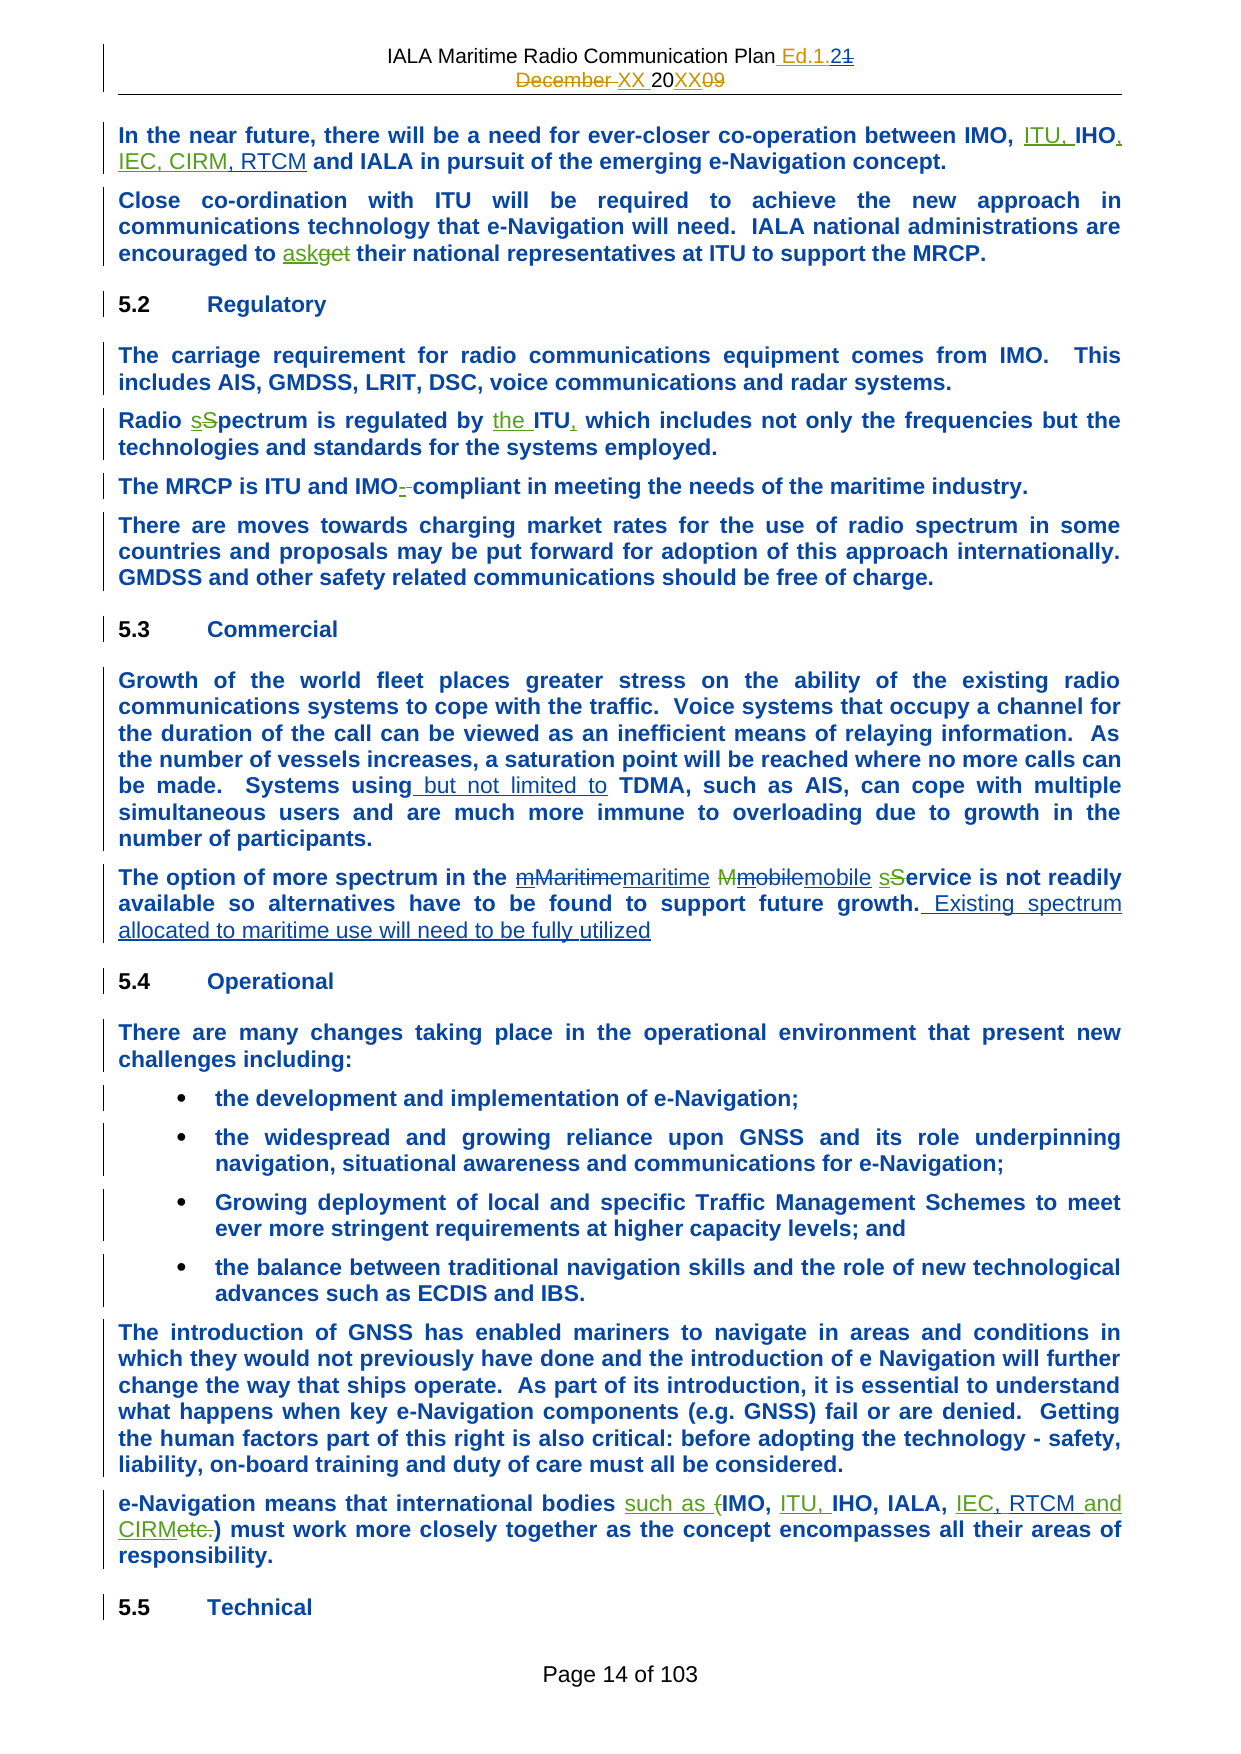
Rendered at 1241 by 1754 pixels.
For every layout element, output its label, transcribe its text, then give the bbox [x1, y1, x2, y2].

text There are moves towards charging market rates for the use of radio spectrum in some countries and proposals may be put forward for adoption of this approach internationally. GMDSS and other safety related communications should be free of charge. [118, 512, 1122, 591]
text the development and implementation of e-Navigation; [177, 1084, 1122, 1111]
subtitle Technical [118, 1594, 1122, 1620]
text Growing deployment of local and specific Traffic Management Schemes to meet ever more stringent requirements at higher capacity levels; and [177, 1189, 1122, 1241]
text In the near future, there will be a need for ever-closer co-operation between IMO, IHO and IALA in pursuit of the emerging e-Navigation concept. [118, 122, 1122, 174]
text There are many changes taking place in the operational environment that present new challenges including: [118, 1019, 1122, 1072]
text Close co-ordination with ITU will be required to achieve the new approach in communications technology that e-Navigation will need. IALA national administrations are encouraged to their national representatives at ITU to support the MRCP. [118, 187, 1122, 266]
text Radio pectrum is regulated by ITU which includes not only the frequencies but the technologies and standards for the systems employed. [118, 407, 1122, 460]
subtitle Operational [118, 968, 1122, 994]
text The option of more spectrum in the ervice is not readily available so alternatives have to be found to support future growth. [118, 864, 1122, 943]
subtitle Commercial [118, 616, 1122, 642]
text Growth of the world fleet places greater stress on the ability of the existing radio communications systems to cope with the traffic. Voice systems that occupy a channel for the duration of the call can be viewed as an inefficient means of relaying information. As the number of vessels increases, a saturation point will be reached where no more calls can be made. Systems using TDMA, such as AIS, can cope with multiple simultaneous users and are much more immune to overloading due to growth in the number of participants. [118, 667, 1122, 851]
subtitle Regulatory [118, 291, 1122, 317]
text The introduction of GNSS has enabled mariners to navigate in areas and conditions in which they would not previously have done and the introduction of e Navigation will further change the way that ships operate. As part of its introduction, it is essential to understand what happens when key e-Navigation components (e.g. GNSS) fail or are denied. Getting the human factors part of this right is also critical: before adopting the technology - safety, liability, on-board training and duty of care must all be considered. [118, 1319, 1122, 1477]
text the widespread and growing reliance upon GNSS and its role underpinning navigation, situational awareness and communications for e-Navigation; [177, 1123, 1122, 1176]
text e-Navigation means that international bodies IMO, IHO, IALA, ) must work more closely together as the concept encompasses all their areas of responsibility. [118, 1490, 1122, 1569]
text The carriage requirement for radio communications equipment comes from IMO. This includes AIS, GMDSS, LRIT, DSC, voice communications and radar systems. [118, 342, 1122, 395]
text the balance between traditional navigation skills and the role of new technological advances such as ECDIS and IBS. [177, 1254, 1122, 1307]
text The MRCP is ITU and IMOcompliant in meeting the needs of the maritime industry. [118, 473, 1122, 499]
